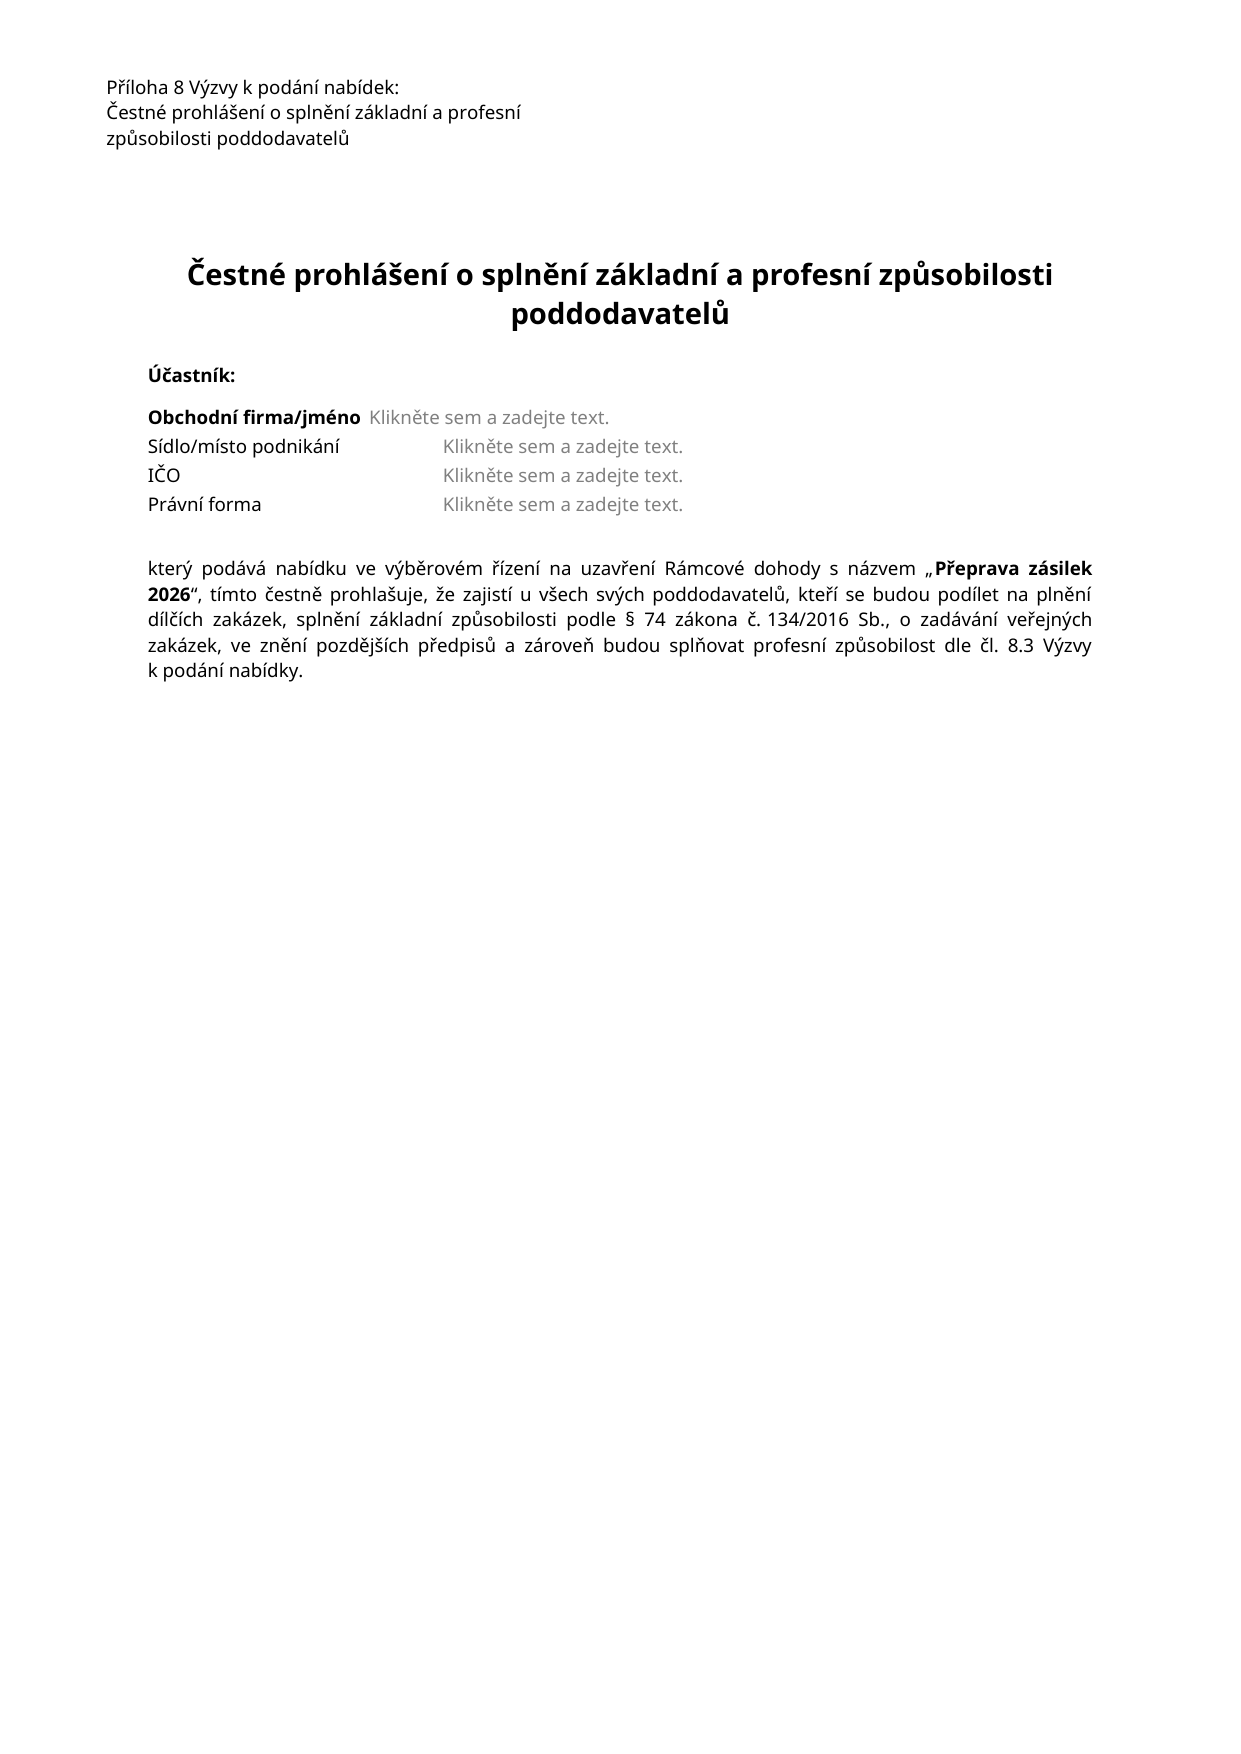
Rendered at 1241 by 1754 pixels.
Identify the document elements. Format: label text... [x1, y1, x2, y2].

title Čestné prohlášení o splnění základní a profesní způsobilosti poddodavatelů [148, 254, 1093, 333]
text Obchodní firma/jméno [148, 402, 1093, 431]
text IČO [148, 459, 1093, 488]
text Sídlo/místo podnikání [148, 431, 1093, 459]
text Účastník: [148, 358, 1093, 389]
text Právní forma [148, 488, 1093, 517]
text který podává nabídku ve výběrovém řízení na uzavření Rámcové dohody s názvem „Přeprava zásilek 2026“, tímto čestně prohlašuje, že zajistí u všech svých poddodavatelů, kteří se budou podílet na plnění dílčích zakázek, splnění základní způsobilosti podle § 74 zákona č. 134/2016 Sb., o zadávání veřejných zakázek, ve znění pozdějších předpisů a zároveň budou splňovat profesní způsobilost dle čl. 8.3 Výzvy k podání nabídky. [148, 556, 1093, 683]
